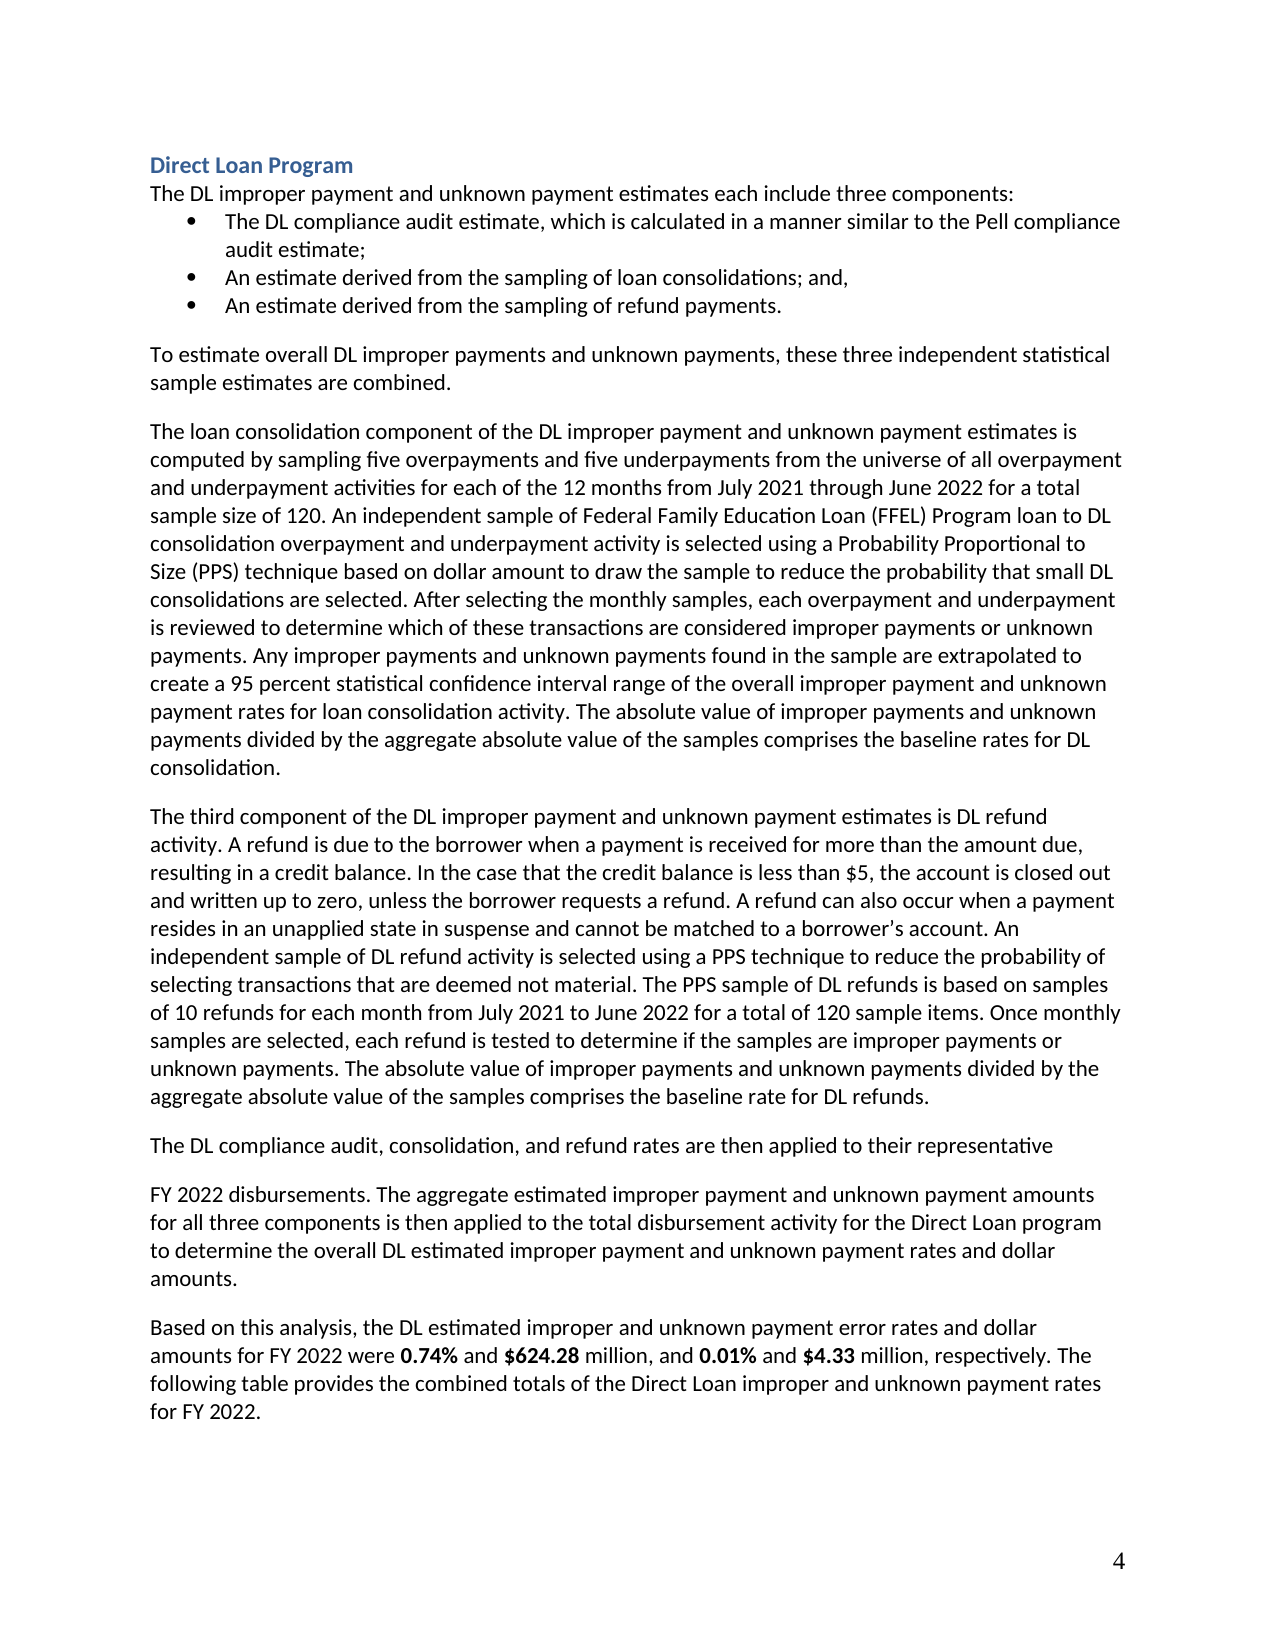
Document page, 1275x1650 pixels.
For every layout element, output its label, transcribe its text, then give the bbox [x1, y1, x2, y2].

text The third component of the DL improper payment and unknown payment estimates is DL refund activity. A refund is due to the borrower when a payment is received for more than the amount due, resulting in a credit balance. In the case that the credit balance is less than $5, the account is closed out and written up to zero, unless the borrower requests a refund. A refund can also occur when a payment resides in an unapplied state in suspense and cannot be matched to a borrower’s account. An independent sample of DL refund activity is selected using a PPS technique to reduce the probability of selecting transactions that are deemed not material. The PPS sample of DL refunds is based on samples of 10 refunds for each month from July 2021 to June 2022 for a total of 120 sample items. Once monthly samples are selected, each refund is tested to determine if the samples are improper payments or unknown payments. The absolute value of improper payments and unknown payments divided by the aggregate absolute value of the samples comprises the baseline rate for DL refunds. [150, 802, 1125, 1110]
text The loan consolidation component of the DL improper payment and unknown payment estimates is computed by sampling five overpayments and five underpayments from the universe of all overpayment and underpayment activities for each of the 12 months from July 2021 through June 2022 for a total sample size of 120. An independent sample of Federal Family Education Loan (FFEL) Program loan to DL consolidation overpayment and underpayment activity is selected using a Probability Proportional to Size (PPS) technique based on dollar amount to draw the sample to reduce the probability that small DL consolidations are selected. After selecting the monthly samples, each overpayment and underpayment is reviewed to determine which of these transactions are considered improper payments or unknown payments. Any improper payments and unknown payments found in the sample are extrapolated to create a 95 percent statistical confidence interval range of the overall improper payment and unknown payment rates for loan consolidation activity. The absolute value of improper payments and unknown payments divided by the aggregate absolute value of the samples comprises the baseline rates for DL consolidation. [150, 417, 1125, 781]
list An estimate derived from the sampling of loan consolidations; and, [187, 263, 1125, 291]
text The DL improper payment and unknown payment estimates each include three components: [150, 179, 1125, 207]
list The DL compliance audit estimate, which is calculated in a manner similar to the Pell compliance audit estimate; [187, 207, 1125, 263]
list An estimate derived from the sampling of refund payments. [187, 291, 1125, 319]
subtitle Direct Loan Program [150, 150, 1125, 179]
text The DL compliance audit, consolidation, and refund rates are then applied to their representative [150, 1131, 1125, 1159]
text To estimate overall DL improper payments and unknown payments, these three independent statistical sample estimates are combined. [150, 340, 1125, 396]
text Based on this analysis, the DL estimated improper and unknown payment error rates and dollar amounts for FY 2022 were 0.74% and $624.28 million, and 0.01% and $4.33 million, respectively. The following table provides the combined totals of the Direct Loan improper and unknown payment rates for FY 2022. [150, 1313, 1125, 1425]
text FY 2022 disbursements. The aggregate estimated improper payment and unknown payment amounts for all three components is then applied to the total disbursement activity for the Direct Loan program to determine the overall DL estimated improper payment and unknown payment rates and dollar amounts. [150, 1180, 1125, 1292]
